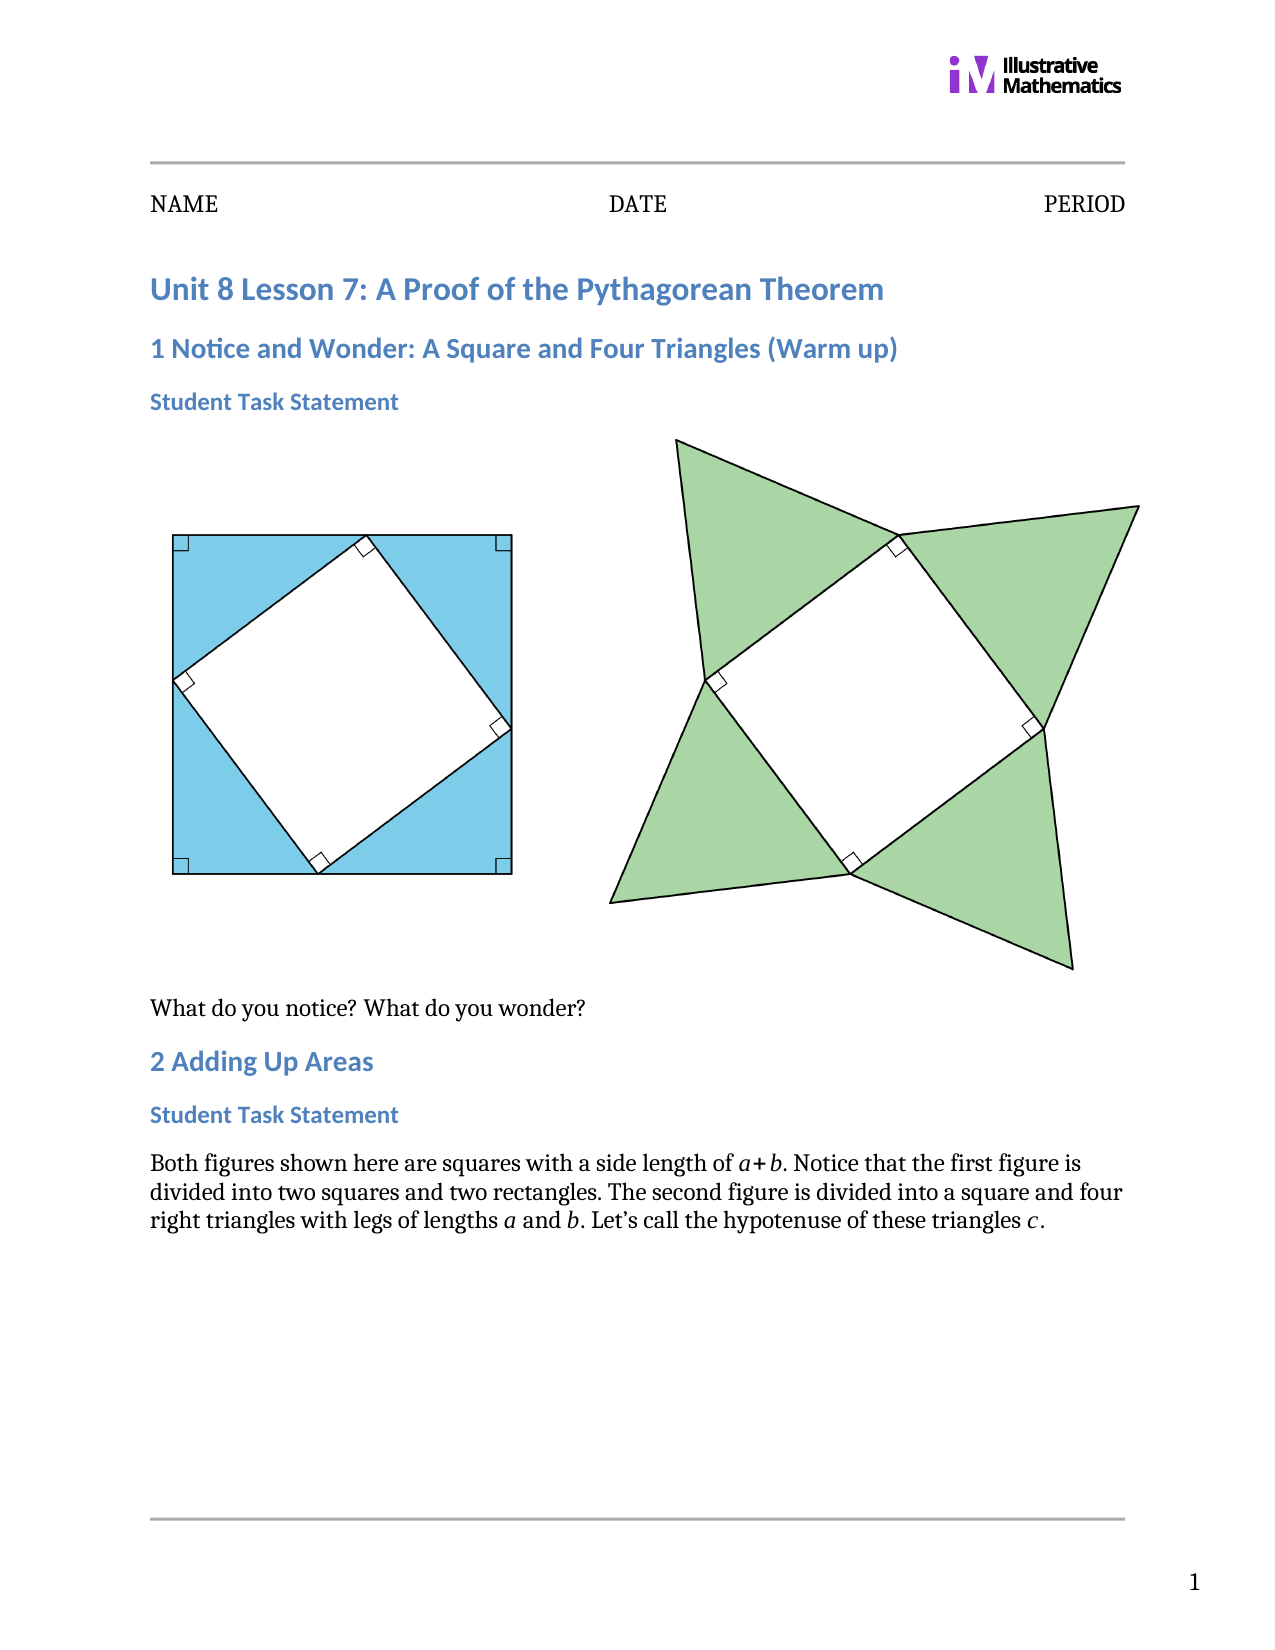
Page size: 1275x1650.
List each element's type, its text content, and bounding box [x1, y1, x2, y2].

subtitle Student Task Statement [150, 386, 1125, 417]
text What do you notice? What do you wonder? [150, 993, 1125, 1022]
subtitle Student Task Statement [150, 1099, 1125, 1130]
picture [168, 435, 1144, 975]
text Both figures shown here are squares with a side length of . Notice that the first figure is divided into two squares and two rectangles. The second figure is divided into a square and four right triangles with legs of lengths and . Let’s call the hypotenuse of these triangles . [150, 1149, 1125, 1235]
subtitle Unit 8 Lesson 7: A Proof of the Pythagorean Theorem [150, 268, 1125, 309]
subtitle 1 Notice and Wonder: A Square and Four Triangles (Warm up) [150, 330, 1125, 366]
subtitle 2 Adding Up Areas [150, 1043, 1125, 1079]
picture [949, 55, 1121, 93]
